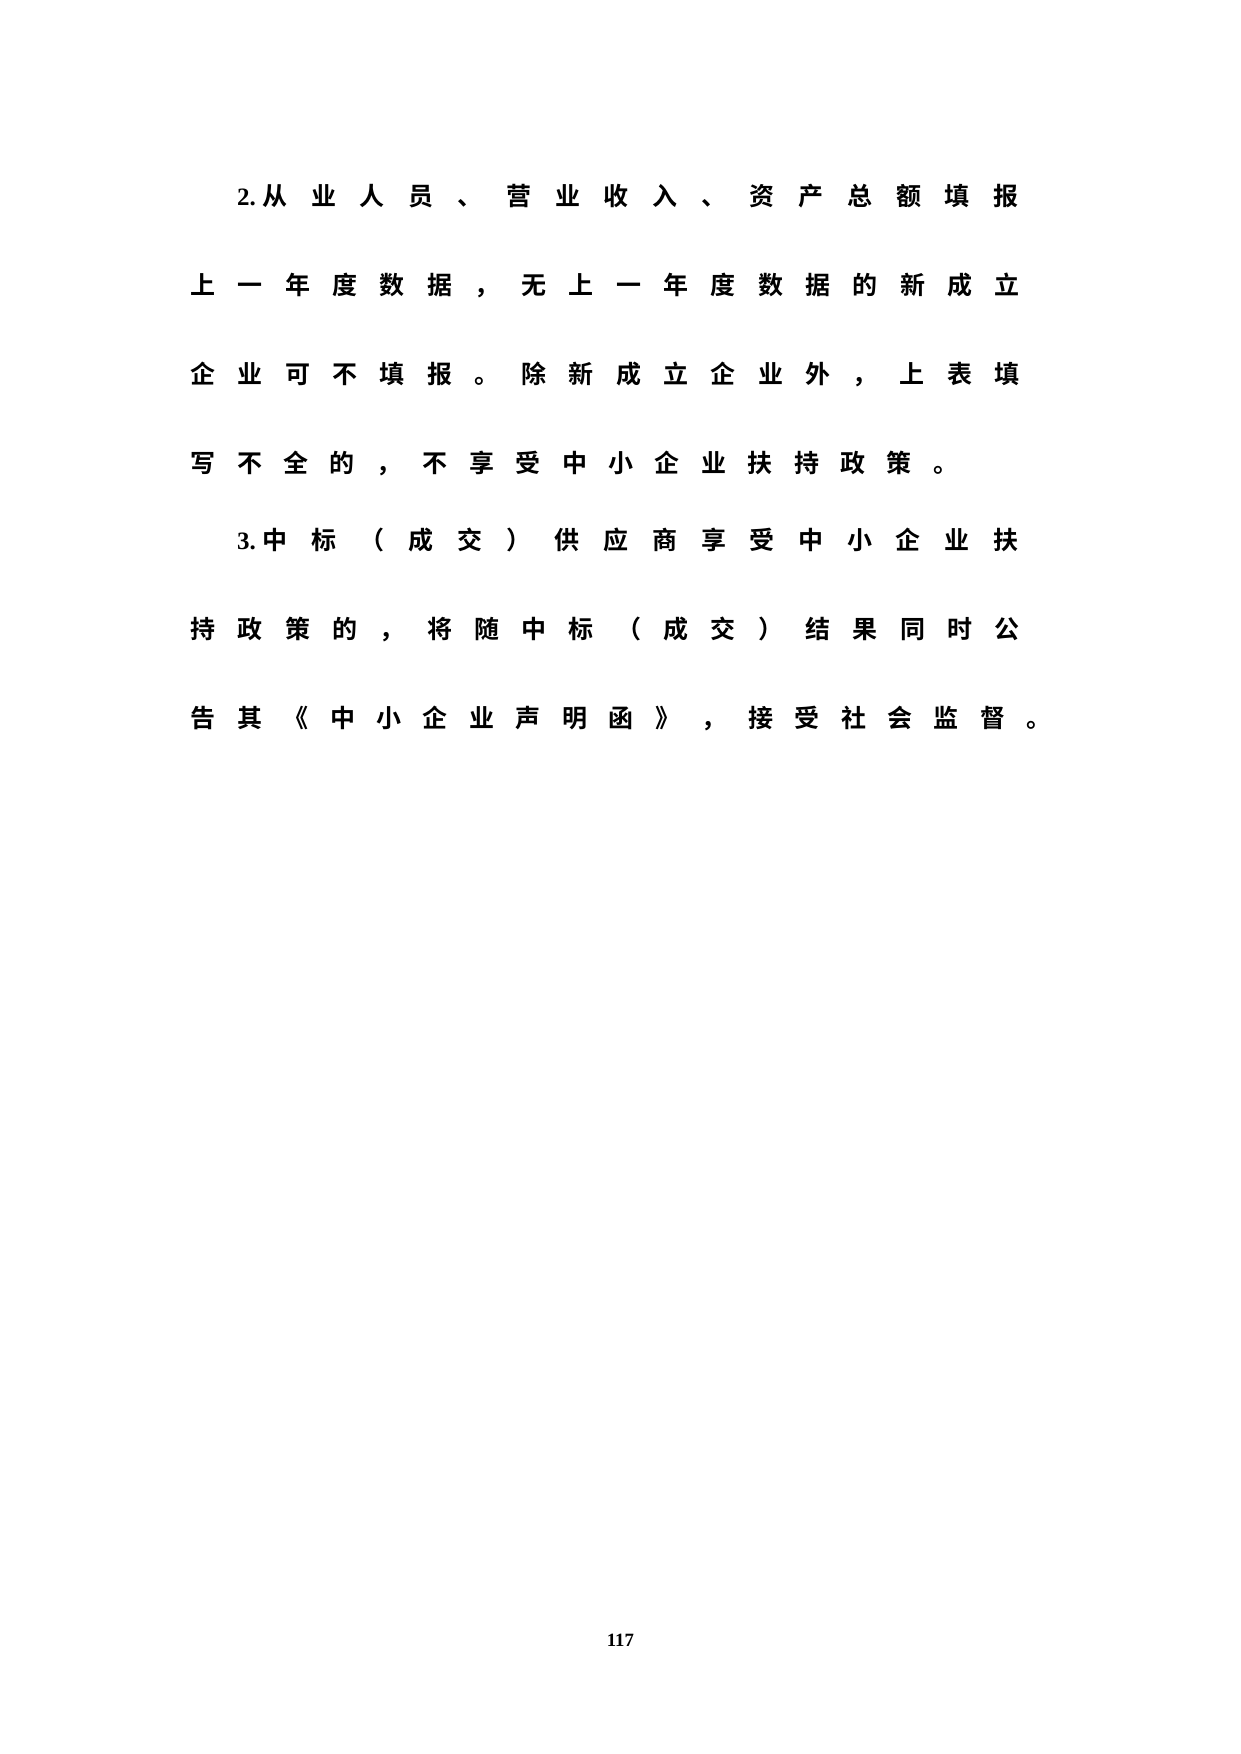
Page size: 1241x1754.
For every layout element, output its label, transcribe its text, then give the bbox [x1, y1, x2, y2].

text 3.中标（成交）供应商享受中小企业扶持政策的，将随中标（成交）结果同时公告其《中小企业声明函》，接受社会监督。 [190, 509, 1041, 747]
text 2.从业人员、营业收入、资产总额填报上一年度数据，无上一年度数据的新成立企业可不填报。除新成立企业外，上表填写不全的，不享受中小企业扶持政策。 [190, 164, 1041, 491]
